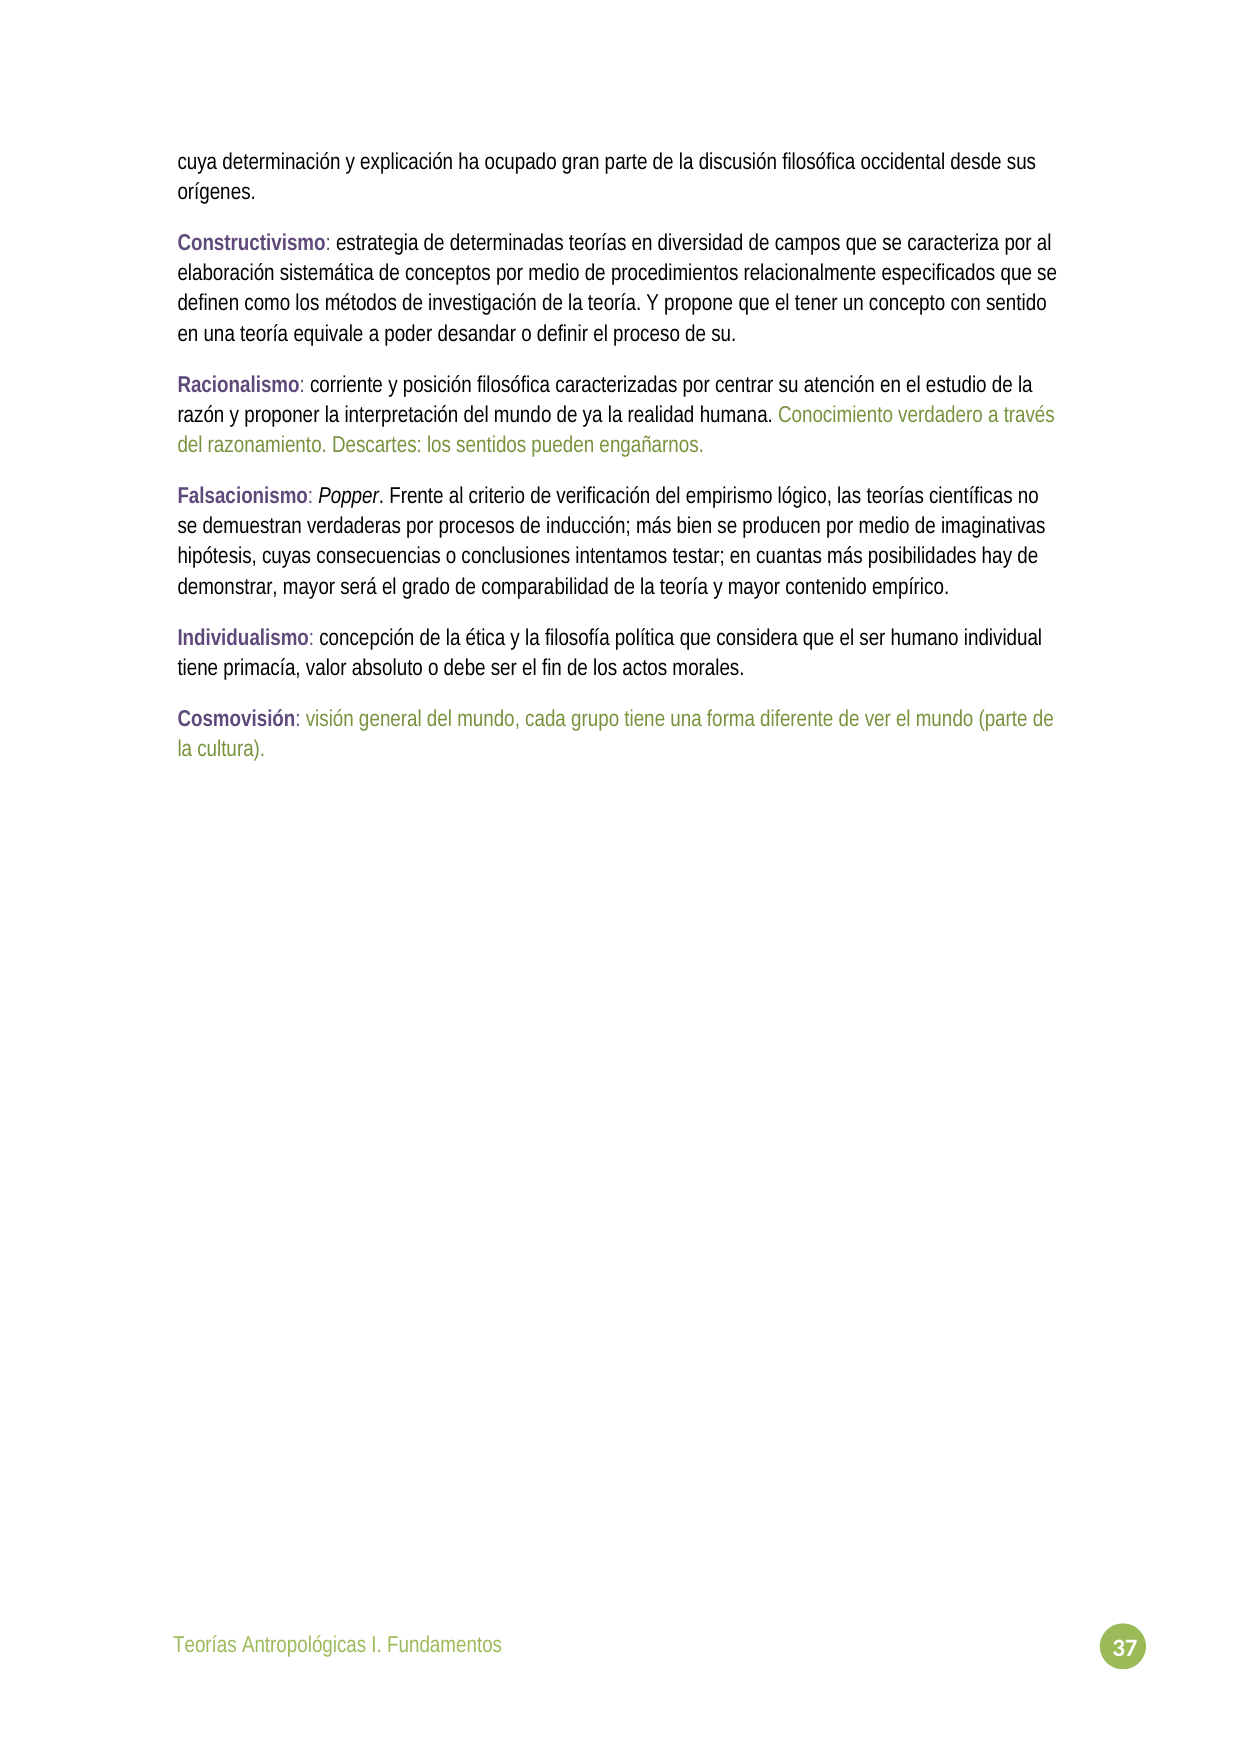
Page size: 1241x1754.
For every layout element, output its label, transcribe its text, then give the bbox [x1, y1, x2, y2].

text Falsacionismo: Popper. Frente al criterio de verificación del empirismo lógico, las teorías científicas no se demuestran verdaderas por procesos de inducción; más bien se producen por medio de imaginativas hipótesis, cuyas consecuencias o conclusiones intentamos testar; en cuantas más posibilidades hay de demonstrar, mayor será el grado de comparabilidad de la teoría y mayor contenido empírico. [177, 482, 1063, 599]
text Cosmovisión: visión general del mundo, cada grupo tiene una forma diferente de ver el mundo (parte de la cultura). [177, 705, 1063, 761]
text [177, 148, 1063, 204]
text Constructivismo: estrategia de determinadas teorías en diversidad de campos que se caracteriza por al elaboración sistemática de conceptos por medio de procedimientos relacionalmente especificados que se definen como los métodos de investigación de la teoría. Y propone que el tener un concepto con sentido en una teoría equivale a poder desandar o definir el proceso de su. [177, 229, 1063, 346]
text Racionalismo: corriente y posición filosófica caracterizadas por centrar su atención en el estudio de la razón y proponer la interpretación del mundo de ya la realidad humana. Conocimiento verdadero a través del razonamiento. Descartes: los sentidos pueden engañarnos. [177, 371, 1063, 457]
text Individualismo: concepción de la ética y la filosofía política que considera que el ser humano individual tiene primacía, valor absoluto o debe ser el fin de los actos morales. [177, 624, 1063, 680]
